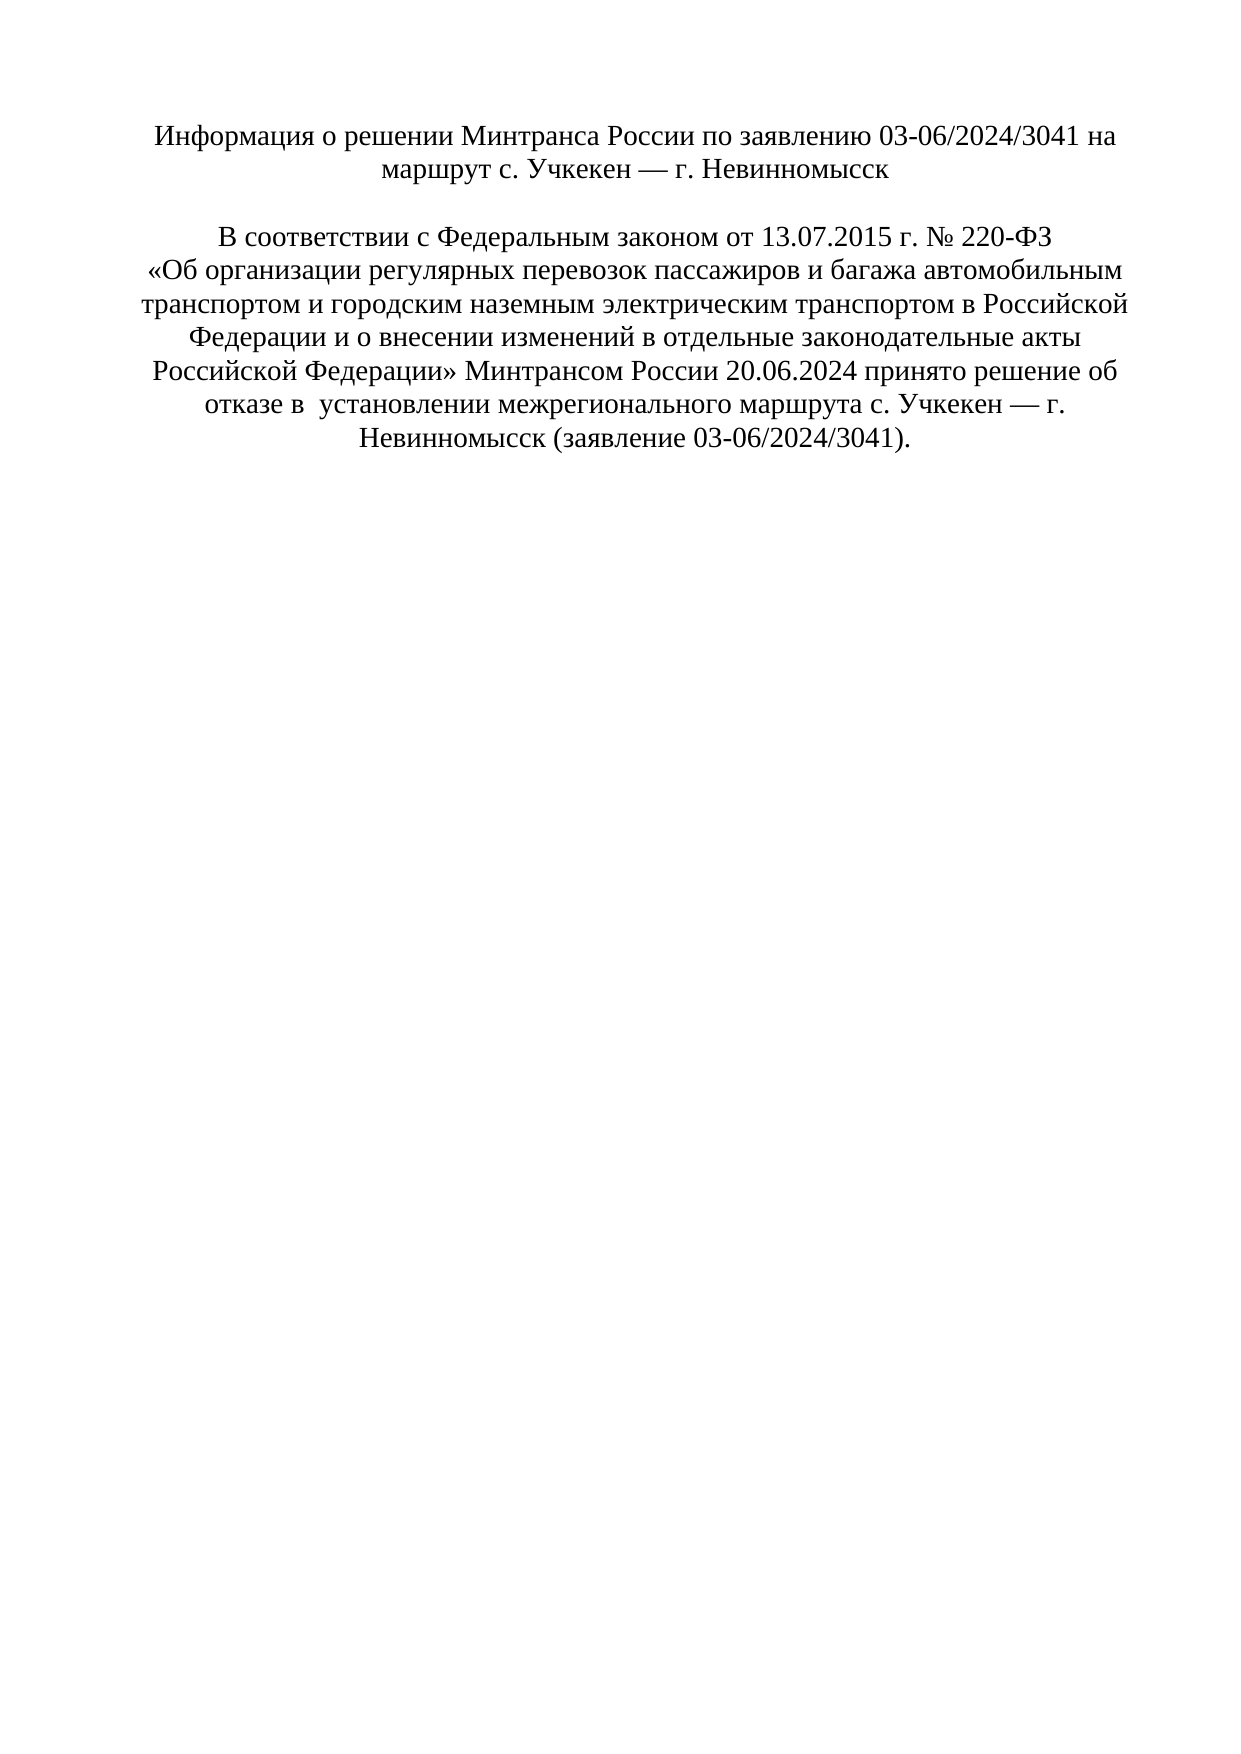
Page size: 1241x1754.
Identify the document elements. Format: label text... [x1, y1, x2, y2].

text В соответствии с Федеральным законом от 13.07.2015 г. № 220-ФЗ «Об организации регулярных перевозок пассажиров и багажа автомобильным транспортом и городским наземным электрическим транспортом в Российской Федерации и о внесении изменений в отдельные законодательные акты Российской Федерации» Минтрансом России 20.06.2024 принято решение об отказе в установлении межрегионального маршрута с. Учкекен — г. Невинномысск (заявление 03-06/2024/3041). [118, 219, 1152, 453]
text Информация о решении Минтранса России по заявлению 03-06/2024/3041 на маршрут с. Учкекен — г. Невинномысск [118, 118, 1152, 185]
